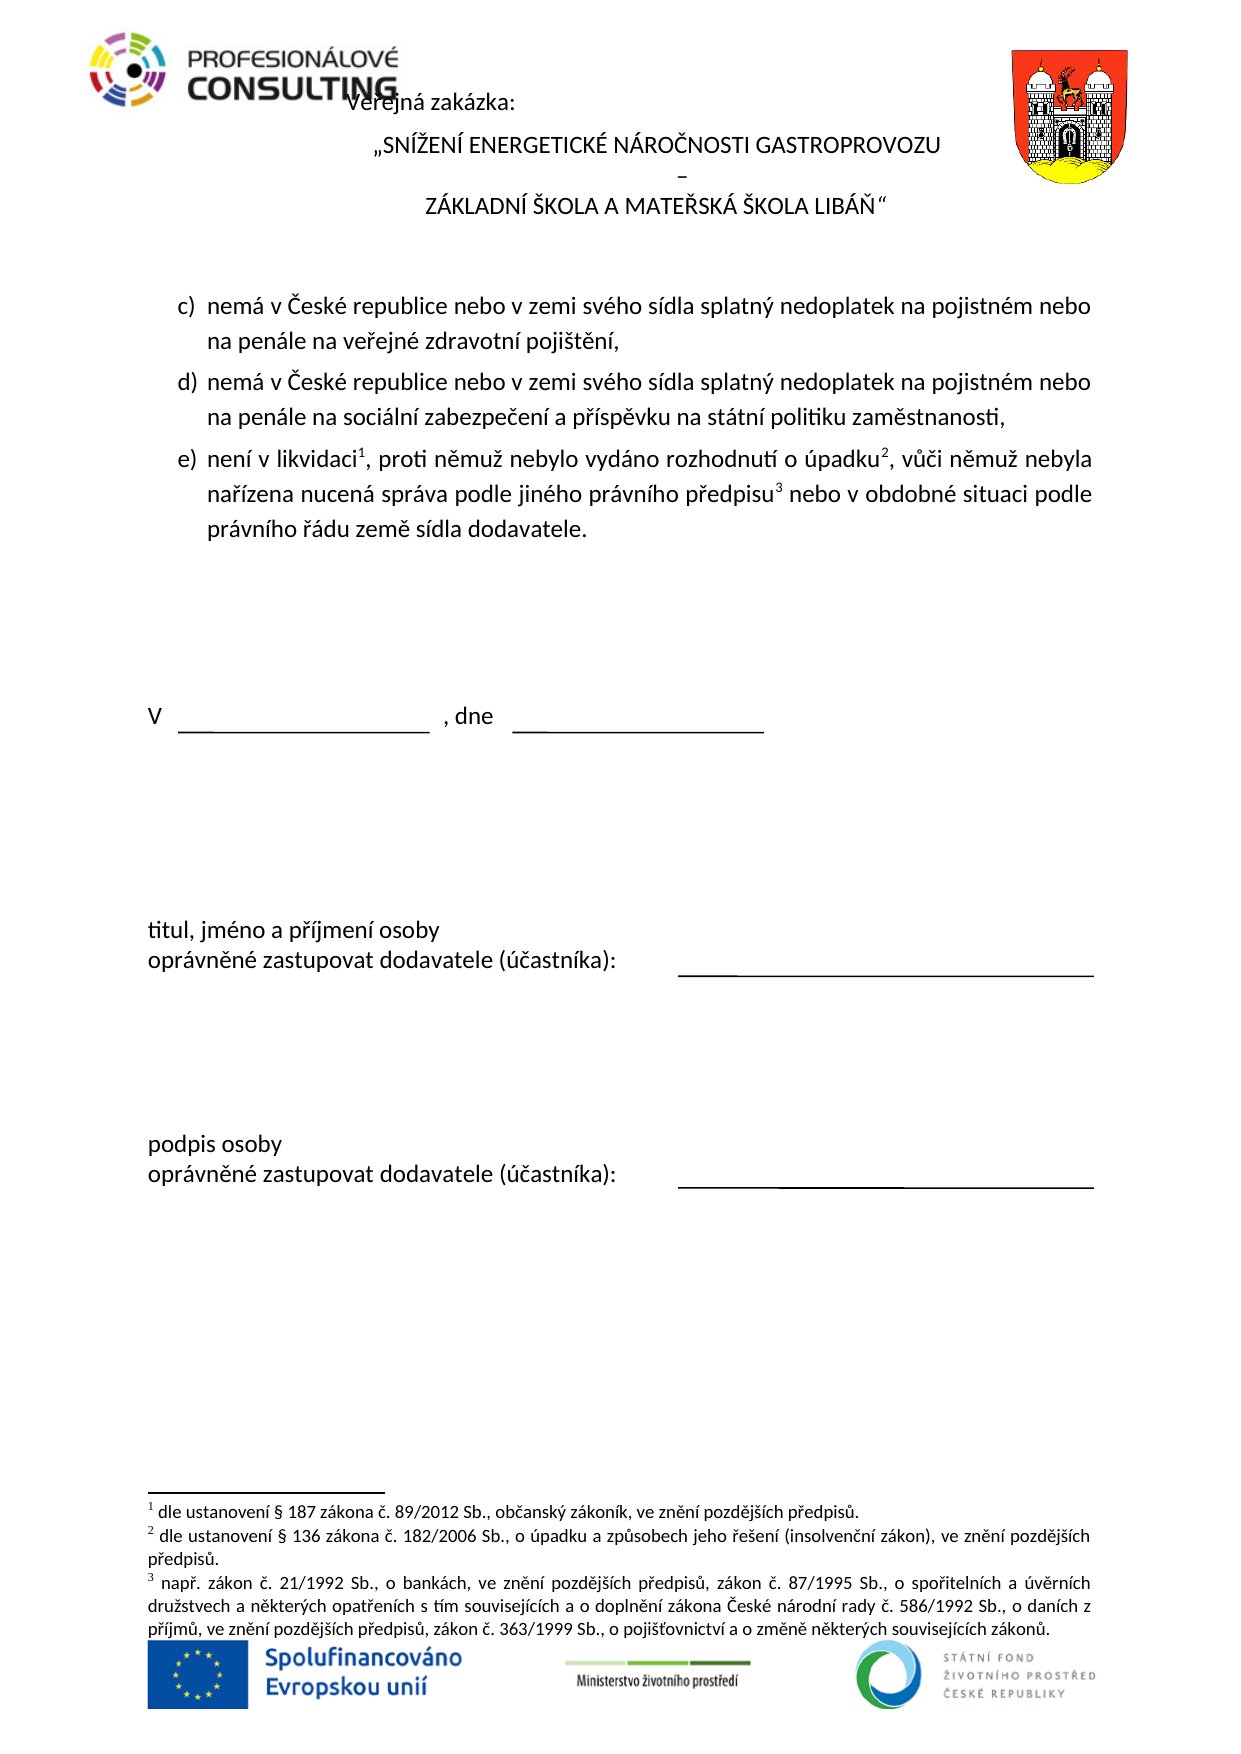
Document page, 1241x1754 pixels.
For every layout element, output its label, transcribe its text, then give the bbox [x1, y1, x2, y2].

picture [1011, 50, 1128, 184]
text podpis osoby [148, 1128, 1093, 1158]
list nemá v České republice nebo v zemi svého sídla splatný nedoplatek na pojistném nebo na penále na veřejné zdravotní pojištění, [177, 290, 1093, 356]
list není v likvidaci, proti němuž nebylo vydáno rozhodnutí o úpadku, vůči němuž nebyla nařízena nucená správa podle jiného právního předpisu nebo v obdobné situaci podle právního řádu země sídla dodavatele. [177, 443, 1093, 543]
list nemá v České republice nebo v zemi svého sídla splatný nedoplatek na pojistném nebo na penále na sociální zabezpečení a příspěvku na státní politiku zaměstnanosti, [177, 367, 1093, 432]
text V , dne [148, 700, 1093, 731]
picture [84, 26, 404, 113]
text oprávněné zastupovat dodavatele (účastníka): [148, 944, 1093, 975]
text oprávněné zastupovat dodavatele (účastníka): [148, 1158, 1093, 1189]
text titul, jméno a příjmení osoby [148, 914, 1093, 944]
